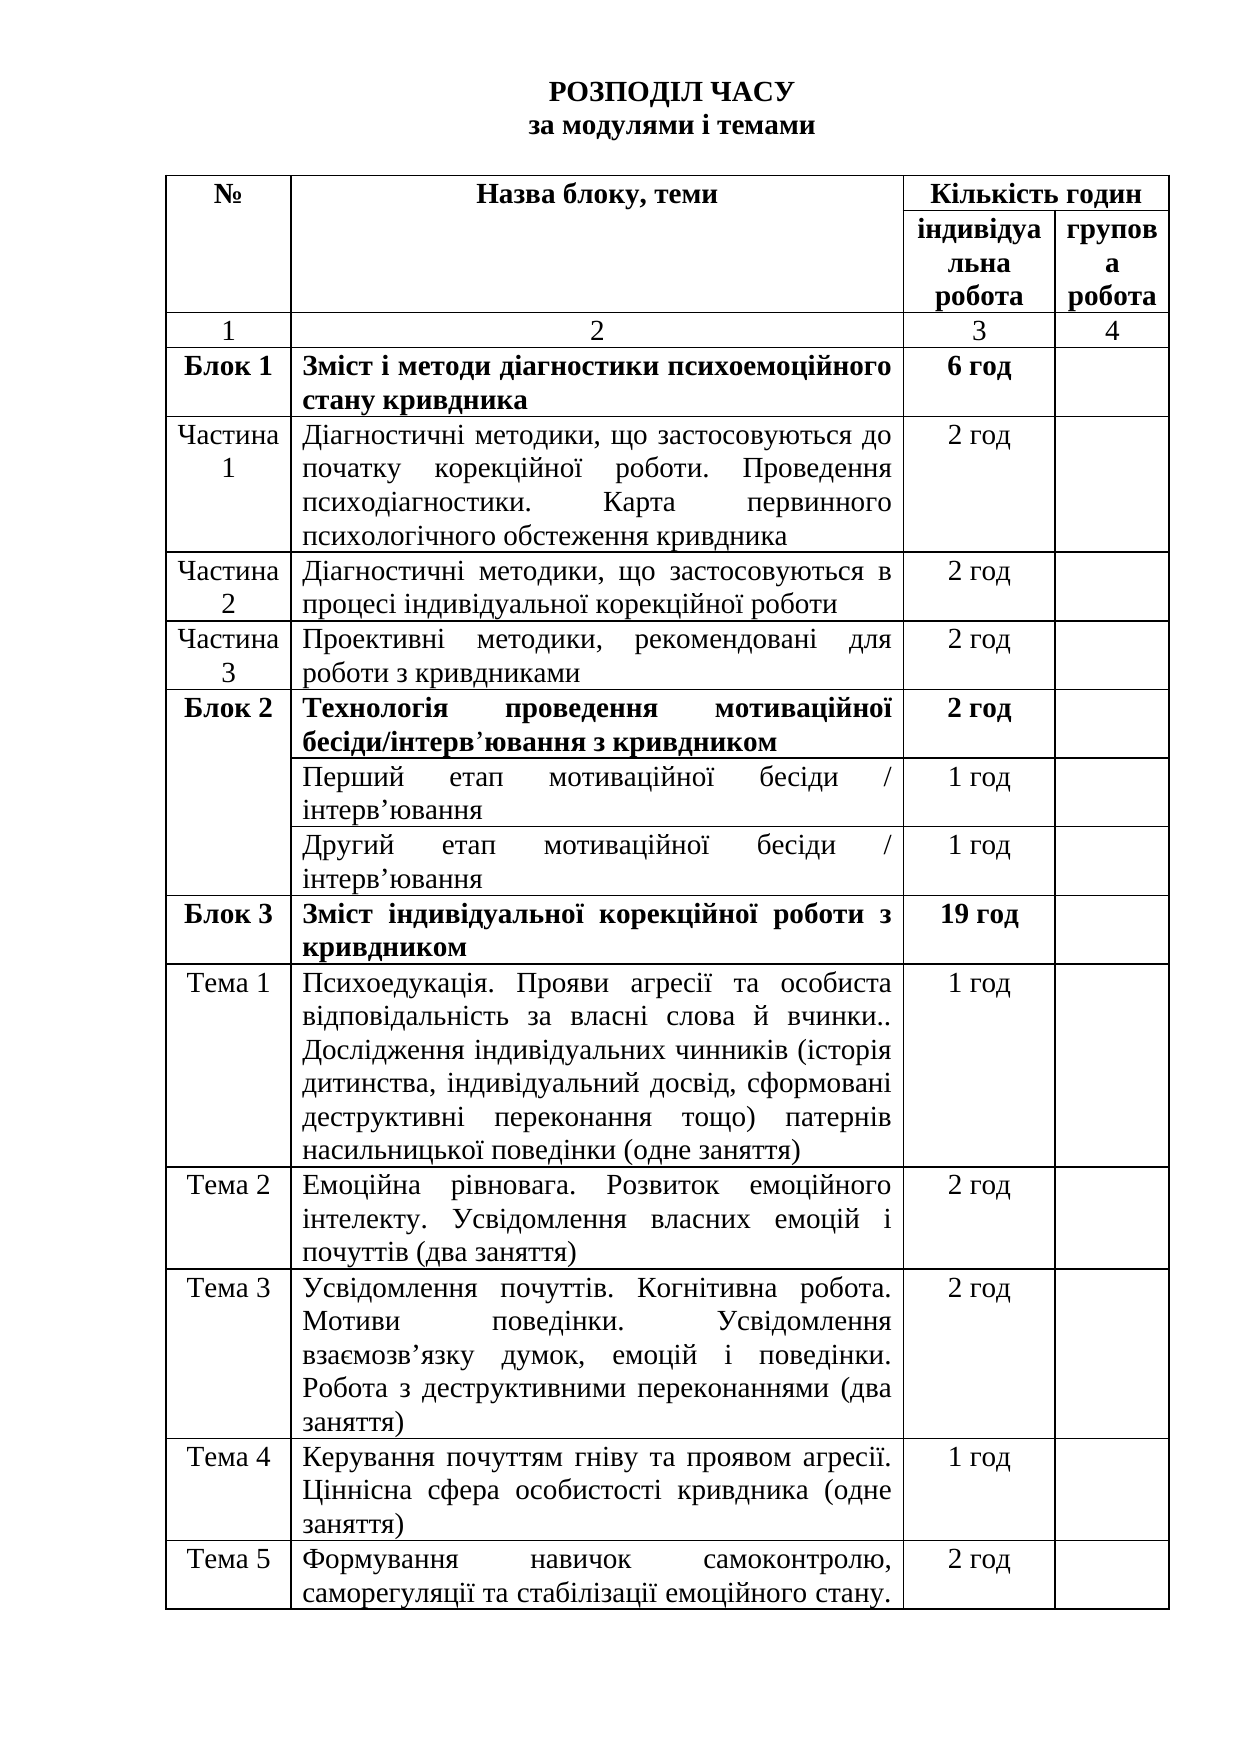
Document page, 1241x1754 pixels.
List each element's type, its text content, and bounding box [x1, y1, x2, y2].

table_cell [292, 1541, 903, 1608]
table_cell [1056, 759, 1168, 826]
table_header № [167, 176, 290, 312]
table_cell Керування почуттям гніву та проявом агресії. Ціннісна сфера особистості кривдника (одне заняття) [292, 1439, 903, 1539]
table_cell 6 год [904, 348, 1054, 416]
table_cell 1 год [904, 759, 1054, 826]
table_cell 2 год [904, 1270, 1054, 1437]
table_cell 2 год [904, 1541, 1054, 1608]
table_header Назва блоку, теми [292, 176, 903, 312]
table_cell індивідуальна робота [904, 211, 1054, 312]
table_cell Емоційна рівновага. Розвиток емоційного інтелекту. Усвідомлення власних емоцій і почуттів (два заняття) [292, 1168, 903, 1268]
table_cell [1056, 553, 1168, 620]
table_cell [1056, 1541, 1168, 1608]
table_cell Другий етап мотиваційної бесіди / інтерв’ювання [292, 827, 903, 894]
table_cell 19 год [904, 896, 1054, 963]
table_cell Блок 3 [167, 896, 290, 963]
table_cell 2 год [904, 417, 1054, 551]
table_cell 2 [292, 313, 903, 347]
table_cell Зміст індивідуальної корекційної роботи з кривдником [292, 896, 903, 963]
table_cell [1056, 690, 1168, 757]
table_cell Психоедукація. Прояви агресії та особиста відповідальність за власні слова й вчинки.. Дослідження індивідуальних чинників (історія дитинства, індивідуальний досвід, сформовані деструктивні переконання тощо) патернів насильницької поведінки (одне заняття) [292, 965, 903, 1166]
table_cell Тема 1 [167, 965, 290, 1166]
table_cell [1056, 1270, 1168, 1437]
table_cell 2 год [904, 622, 1054, 688]
table_cell Тема 5 [167, 1541, 290, 1608]
table_cell Діагностичні методики, що застосовуються до початку корекційної роботи. Проведення психодіагностики. Карта первинного психологічного обстеження кривдника [292, 417, 903, 551]
table_cell [1056, 896, 1168, 963]
table_cell 2 год [904, 1168, 1054, 1268]
table_cell 2 год [904, 553, 1054, 620]
table_cell Зміст і методи діагностики психоемоційного стану кривдника [292, 348, 903, 416]
table_cell Блок 1 [167, 348, 290, 416]
table_cell 2 год [904, 690, 1054, 757]
table_cell [1056, 417, 1168, 551]
table_cell 1 год [904, 1439, 1054, 1539]
table_cell Тема 2 [167, 1168, 290, 1268]
table_cell Проективні методики, рекомендовані для роботи з кривдниками [292, 622, 903, 688]
table_header Кількість годин [904, 176, 1168, 209]
table_cell 1 [167, 313, 290, 347]
table_cell Блок 2 [167, 690, 290, 894]
table_cell Перший етап мотиваційної бесіди / інтерв’ювання [292, 759, 903, 826]
table_cell [1056, 827, 1168, 894]
table_cell Технологія проведення мотиваційної бесіди/інтерв’ювання з кривдником [292, 690, 903, 757]
table_cell Діагностичні методики, що застосовуються в процесі індивідуальної корекційної роботи [292, 553, 903, 620]
table_cell [1056, 1439, 1168, 1539]
table_cell Тема 3 [167, 1270, 290, 1437]
table_cell Частина 2 [167, 553, 290, 620]
table_cell Усвідомлення почуттів. Когнітивна робота. Мотиви поведінки. Усвідомлення взаємозв’язку думок, емоцій і поведінки. Робота з деструктивними переконаннями (два заняття) [292, 1270, 903, 1437]
table_cell [1056, 965, 1168, 1166]
table_cell Частина 1 [167, 417, 290, 551]
table_cell 1 год [904, 827, 1054, 894]
table_cell 4 [1056, 313, 1168, 347]
table_cell Тема 4 [167, 1439, 290, 1539]
table_cell 3 [904, 313, 1054, 347]
text РОЗПОДІЛ ЧАСУ за модулями і темами [177, 74, 1167, 141]
table_cell [1056, 622, 1168, 688]
table_cell Частина 3 [167, 622, 290, 688]
table_cell [1056, 348, 1168, 416]
table_cell 1 год [904, 965, 1054, 1166]
table_cell [1056, 1168, 1168, 1268]
table_cell групова робота [1056, 211, 1168, 312]
